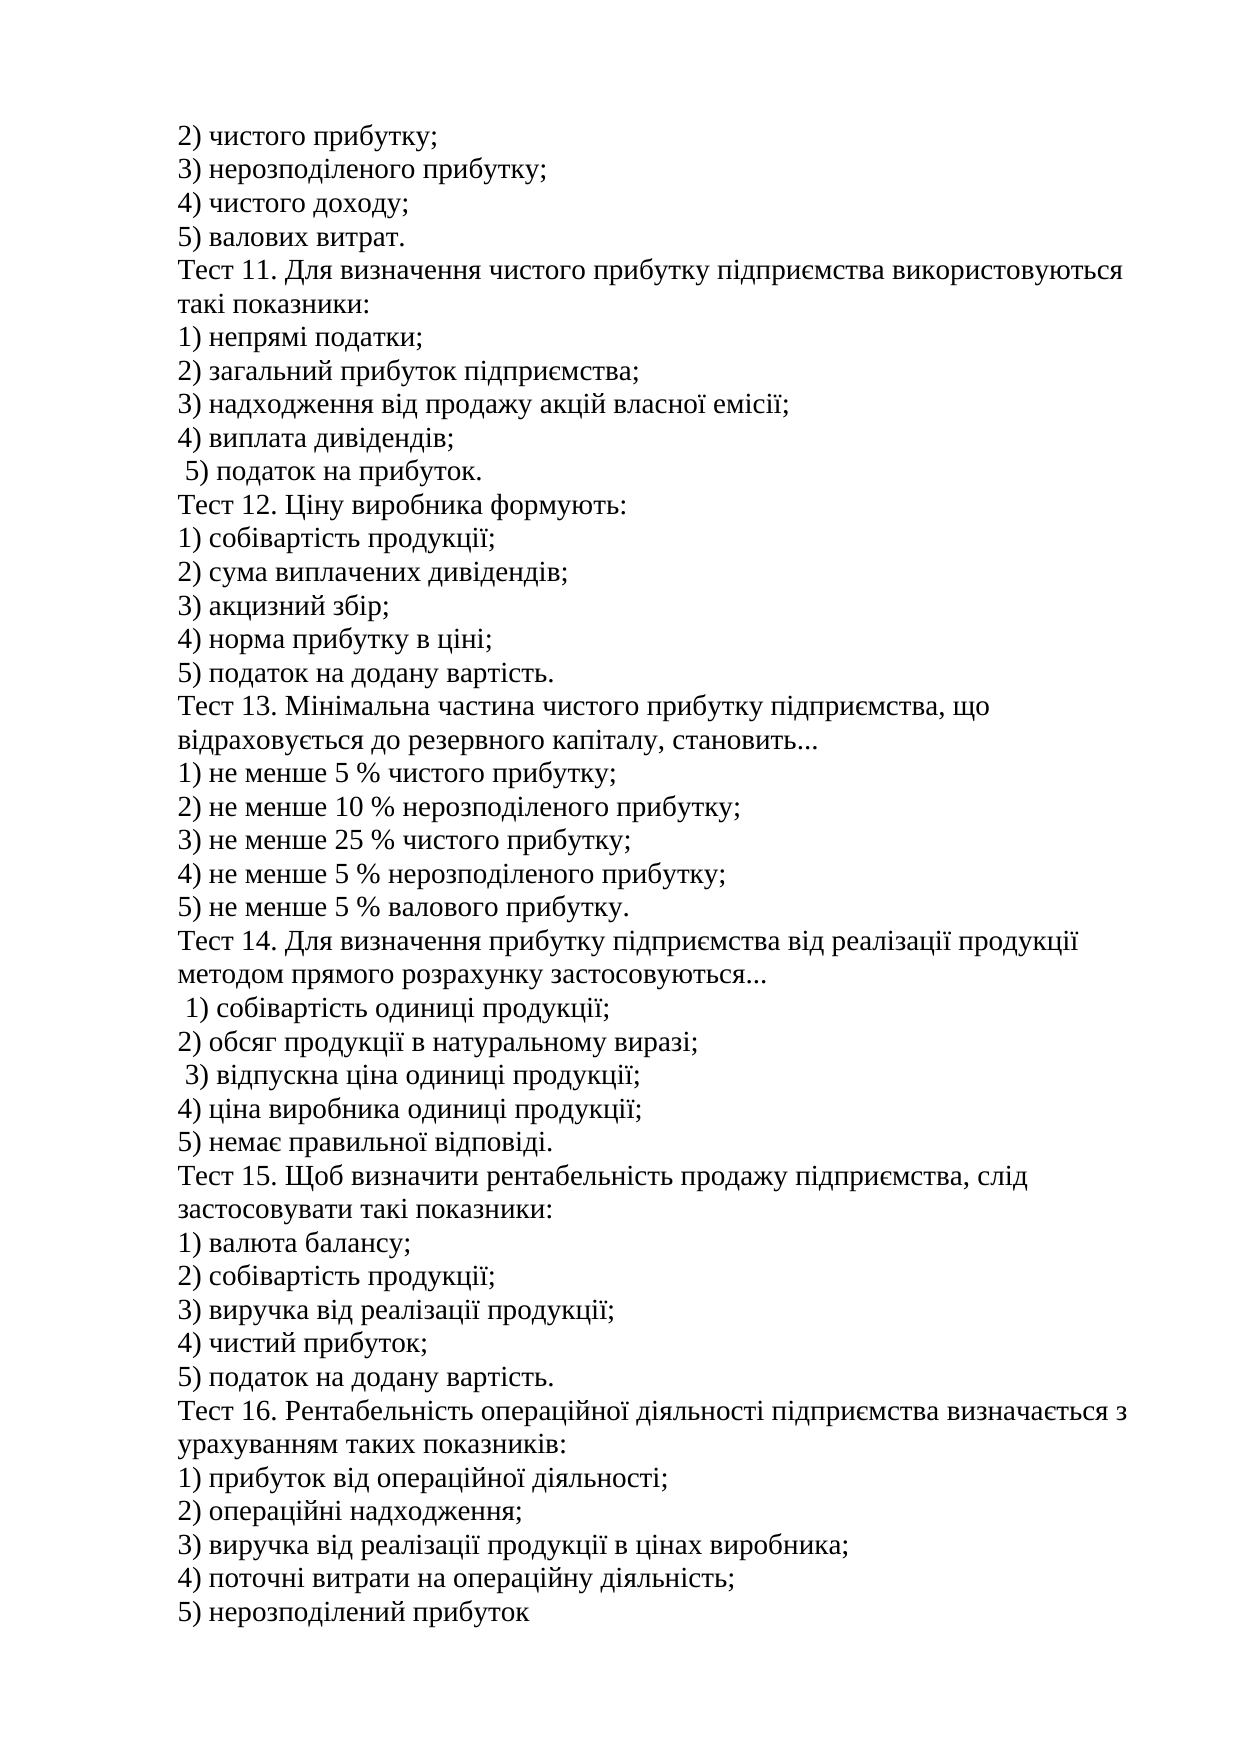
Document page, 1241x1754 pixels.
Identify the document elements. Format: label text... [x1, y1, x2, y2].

text 5) немає правильної відповіді. [177, 1124, 1152, 1158]
text 5) нерозподілений прибуток [177, 1594, 1152, 1627]
text 2) чистого прибутку; [177, 118, 1152, 152]
text 5) податок на додану вартість. [177, 1359, 1152, 1393]
text 4) чистий прибуток; [177, 1326, 1152, 1359]
text Тест 12. Ціну виробника формують: [177, 487, 1152, 521]
text 2) сума виплачених дивідендів; [177, 554, 1152, 588]
text 2) не менше 10 % нерозподіленого прибутку; [177, 789, 1152, 822]
text 2) операційні надходження; [177, 1493, 1152, 1527]
text 3) не менше 25 % чистого прибутку; [177, 822, 1152, 856]
text 1) непрямі податки; [177, 319, 1152, 353]
text 2) обсяг продукції в натуральному виразі; [177, 1024, 1152, 1057]
text 3) нерозподіленого прибутку; [177, 152, 1152, 185]
text Тест 14. Для визначення прибутку підприємства від реалізації продукції методом прямого розрахунку застосовуються... [177, 923, 1152, 990]
text 3) надходження від продажу акцій власної емісії; [177, 386, 1152, 420]
text Тест 13. Мінімальна частина чистого прибутку підприємства, що відраховується до резервного капіталу, становить... [177, 688, 1152, 755]
text 1) прибуток від операційної діяльності; [177, 1460, 1152, 1493]
text 2) собівартість продукції; [177, 1258, 1152, 1292]
text Тест 16. Рентабельність операційної діяльності підприємства визначається з урахуванням таких показників: [177, 1393, 1152, 1460]
text 3) виручка від реалізації продукції в цінах виробника; [177, 1527, 1152, 1560]
text Тест 15. Щоб визначити рентабельність продажу підприємства, слід застосовувати такі показники: [177, 1158, 1152, 1225]
text 3) акцизний збір; [177, 588, 1152, 621]
text 5) податок на прибуток. [177, 453, 1152, 487]
text 1) собівартість продукції; [177, 521, 1152, 554]
text 5) податок на додану вартість. [177, 655, 1152, 688]
text Тест 11. Для визначення чистого прибутку підприємства використовуються такі показники: [177, 252, 1152, 319]
text 3) відпускна ціна одиниці продукції; [177, 1057, 1152, 1091]
text 4) поточні витрати на операційну діяльність; [177, 1560, 1152, 1594]
text 1) валюта балансу; [177, 1225, 1152, 1258]
text 4) виплата дивідендів; [177, 420, 1152, 453]
text 3) виручка від реалізації продукції; [177, 1292, 1152, 1326]
text 2) загальний прибуток підприємства; [177, 353, 1152, 386]
text 4) чистого доходу; [177, 185, 1152, 219]
text 4) ціна виробника одиниці продукції; [177, 1091, 1152, 1124]
text 4) норма прибутку в ціні; [177, 621, 1152, 655]
text 4) не менше 5 % нерозподіленого прибутку; [177, 856, 1152, 889]
text 5) не менше 5 % валового прибутку. [177, 889, 1152, 923]
text 1) собівартість одиниці продукції; [177, 990, 1152, 1024]
text 1) не менше 5 % чистого прибутку; [177, 755, 1152, 789]
text 5) валових витрат. [177, 219, 1152, 252]
